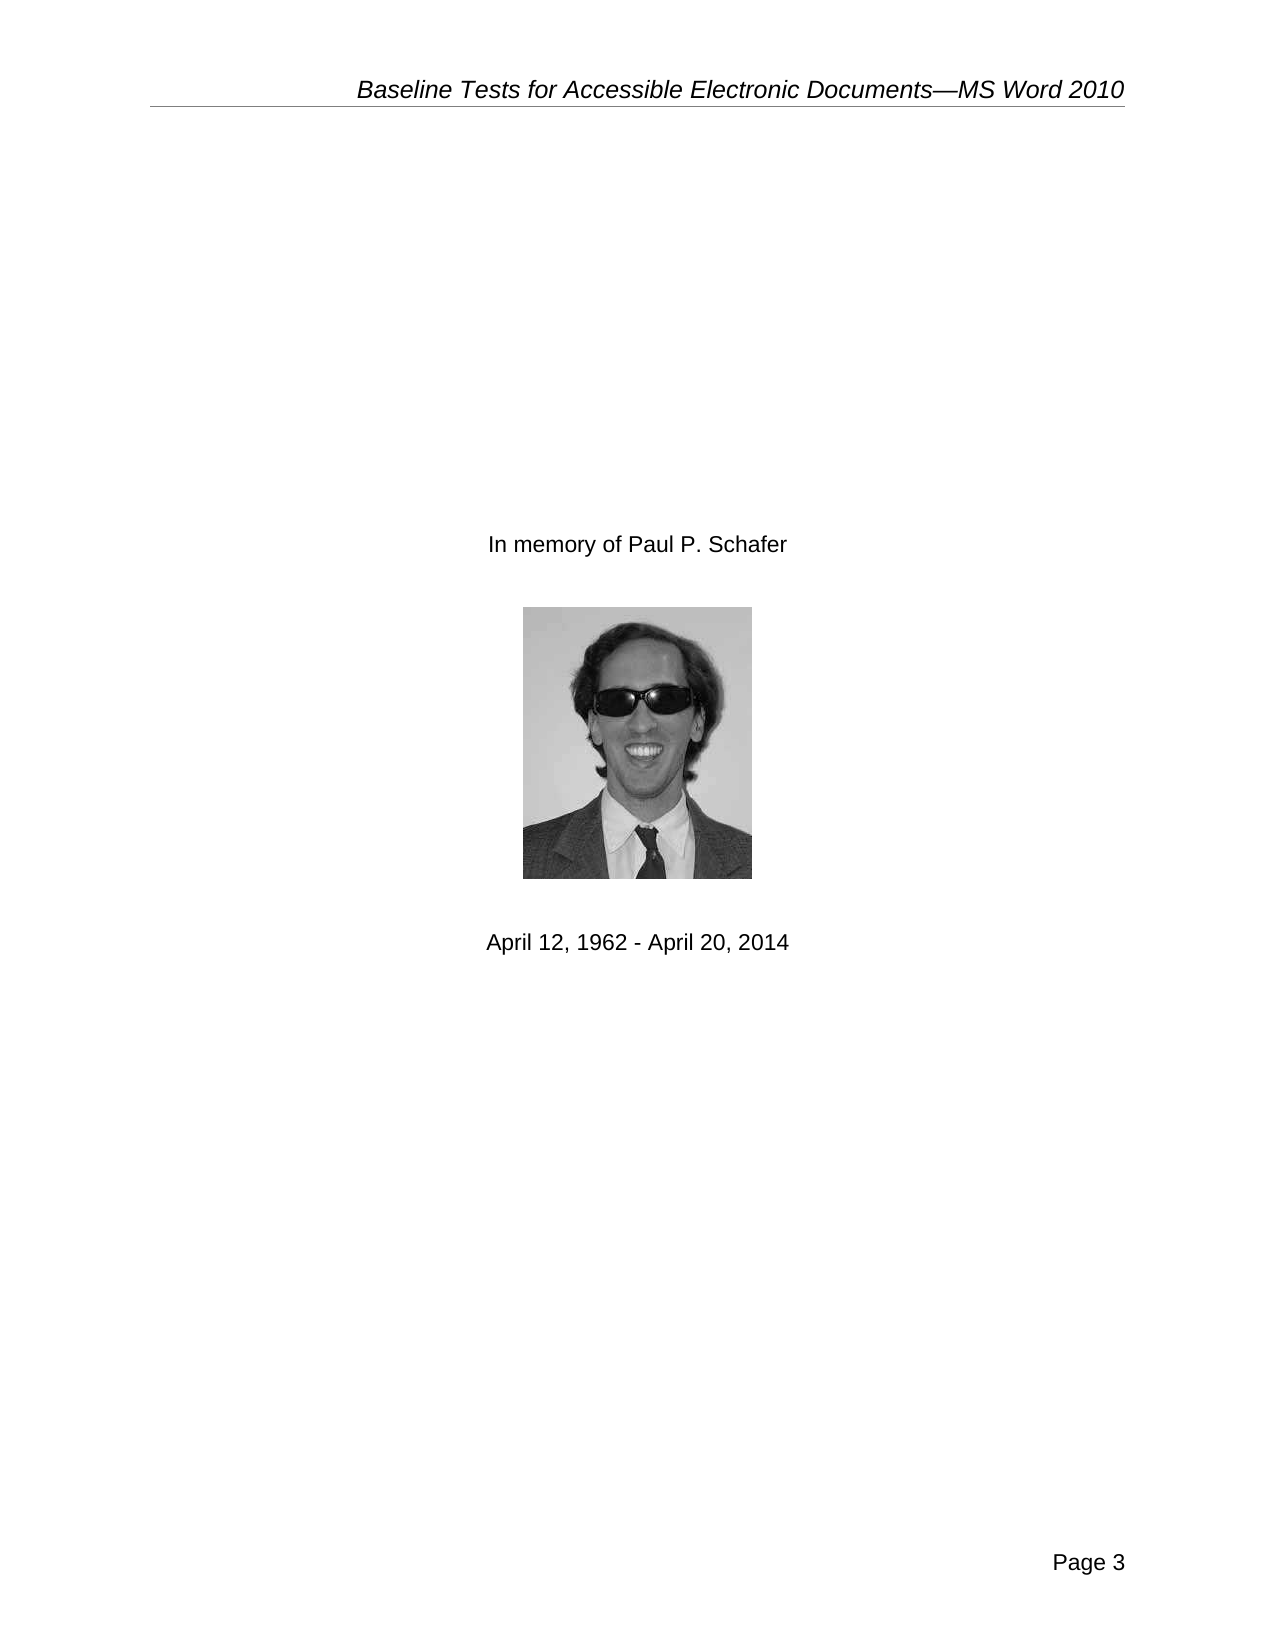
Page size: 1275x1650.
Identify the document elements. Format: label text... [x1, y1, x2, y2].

text April 12, 1962 - April 20, 2014 [150, 929, 1125, 955]
text In memory of Paul P. Schafer [150, 531, 1125, 558]
picture [523, 607, 752, 879]
